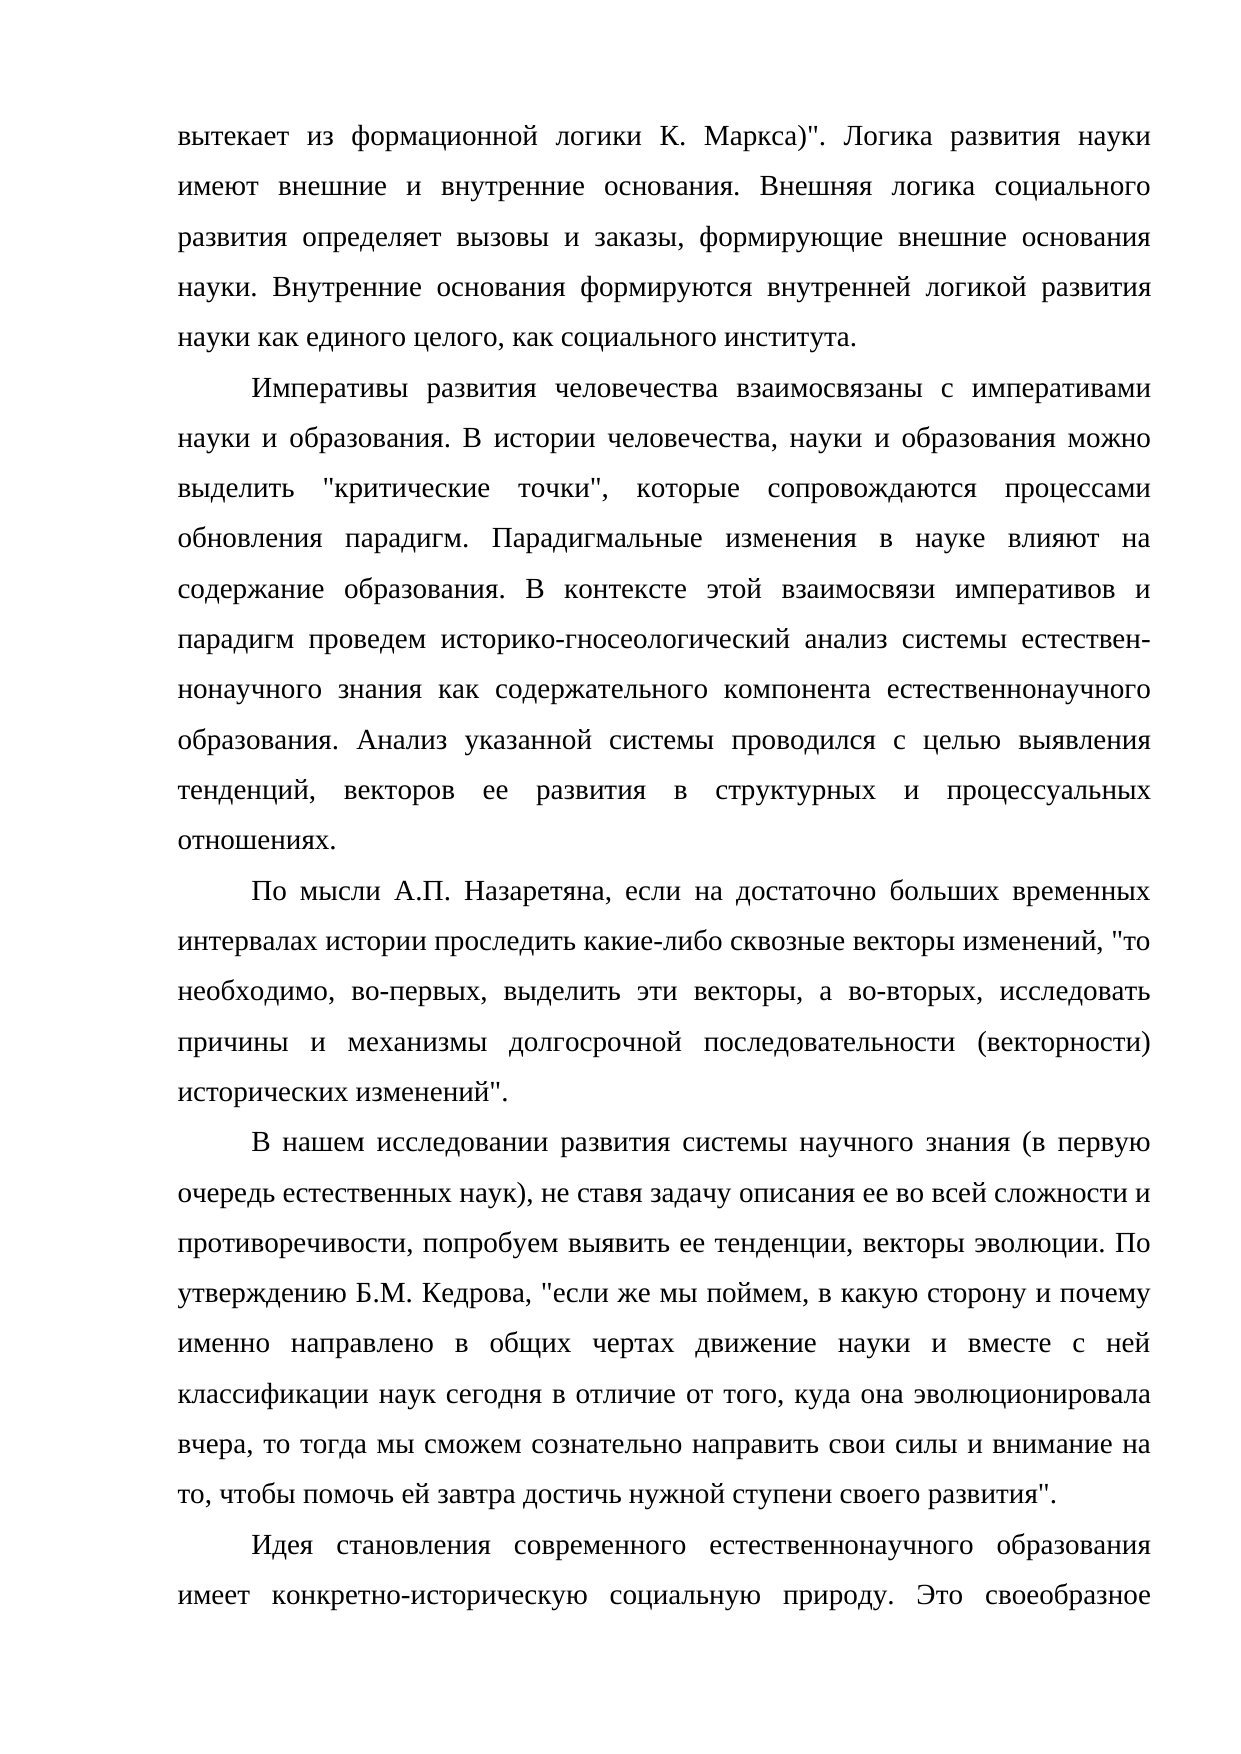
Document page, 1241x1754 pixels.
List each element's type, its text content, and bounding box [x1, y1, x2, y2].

text В нашем исследовании развития системы научного знания (в первую очередь естественных наук), не ставя задачу описания ее во всей сложности и противоречивости, попробуем выявить ее тенденции, векторы эволюции. По утверждению Б.М. Кедрова, "если же мы поймем, в какую сторону и почему именно направлено в общих чертах движение науки и вместе с ней классификации наук сегодня в отличие от того, куда она эволюционировала вчера, то тогда мы сможем сознательно направить свои силы и внимание на то, чтобы помочь ей завтра достичь нужной ступени своего развития". [177, 1124, 1152, 1510]
text Императивы развития человечества взаимосвязаны с императивами науки и образования. В истории человечества, науки и образования можно выделить "критические точки", которые сопровождаются процессами обновления парадигм. Парадигмальные изменения в науке влияют на содержание образования. В контексте этой взаимосвязи императивов и парадигм проведем историко-гносеологический анализ системы естествен-нонаучного знания как содержательного компонента естественнонаучного образования. Анализ указанной системы проводился с целью выявления тенденций, векторов ее развития в структурных и процессуальных отношениях. [177, 370, 1152, 856]
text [177, 1527, 1152, 1611]
text По мысли А.П. Назаретяна, если на достаточно больших временных интервалах истории проследить какие-либо сквозные векторы изменений, "то необходимо, во-первых, выделить эти векторы, а во-вторых, исследовать причины и механизмы долгосрочной последовательности (векторности) исторических изменений". [177, 873, 1152, 1108]
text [177, 118, 1152, 353]
